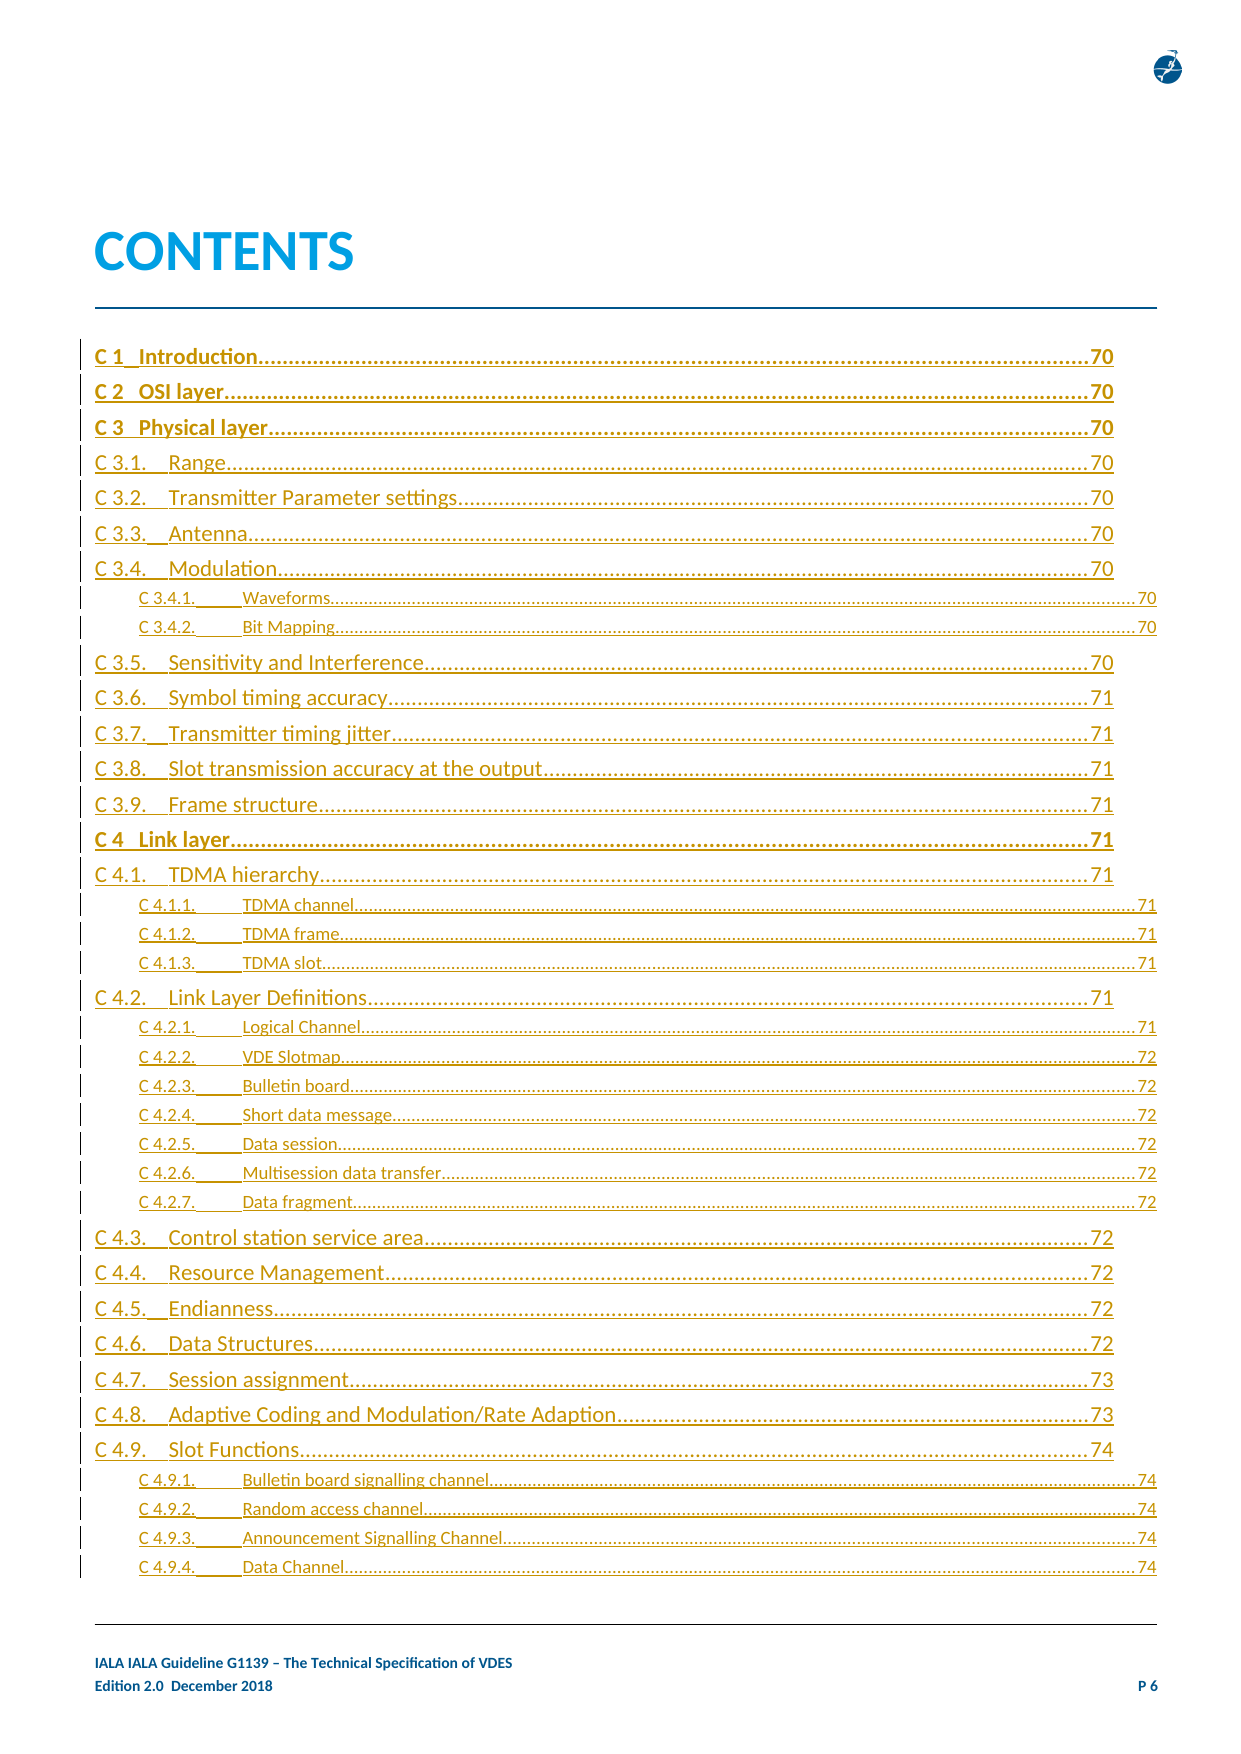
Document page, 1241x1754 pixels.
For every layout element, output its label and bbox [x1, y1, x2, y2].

picture [1122, 0, 1241, 119]
